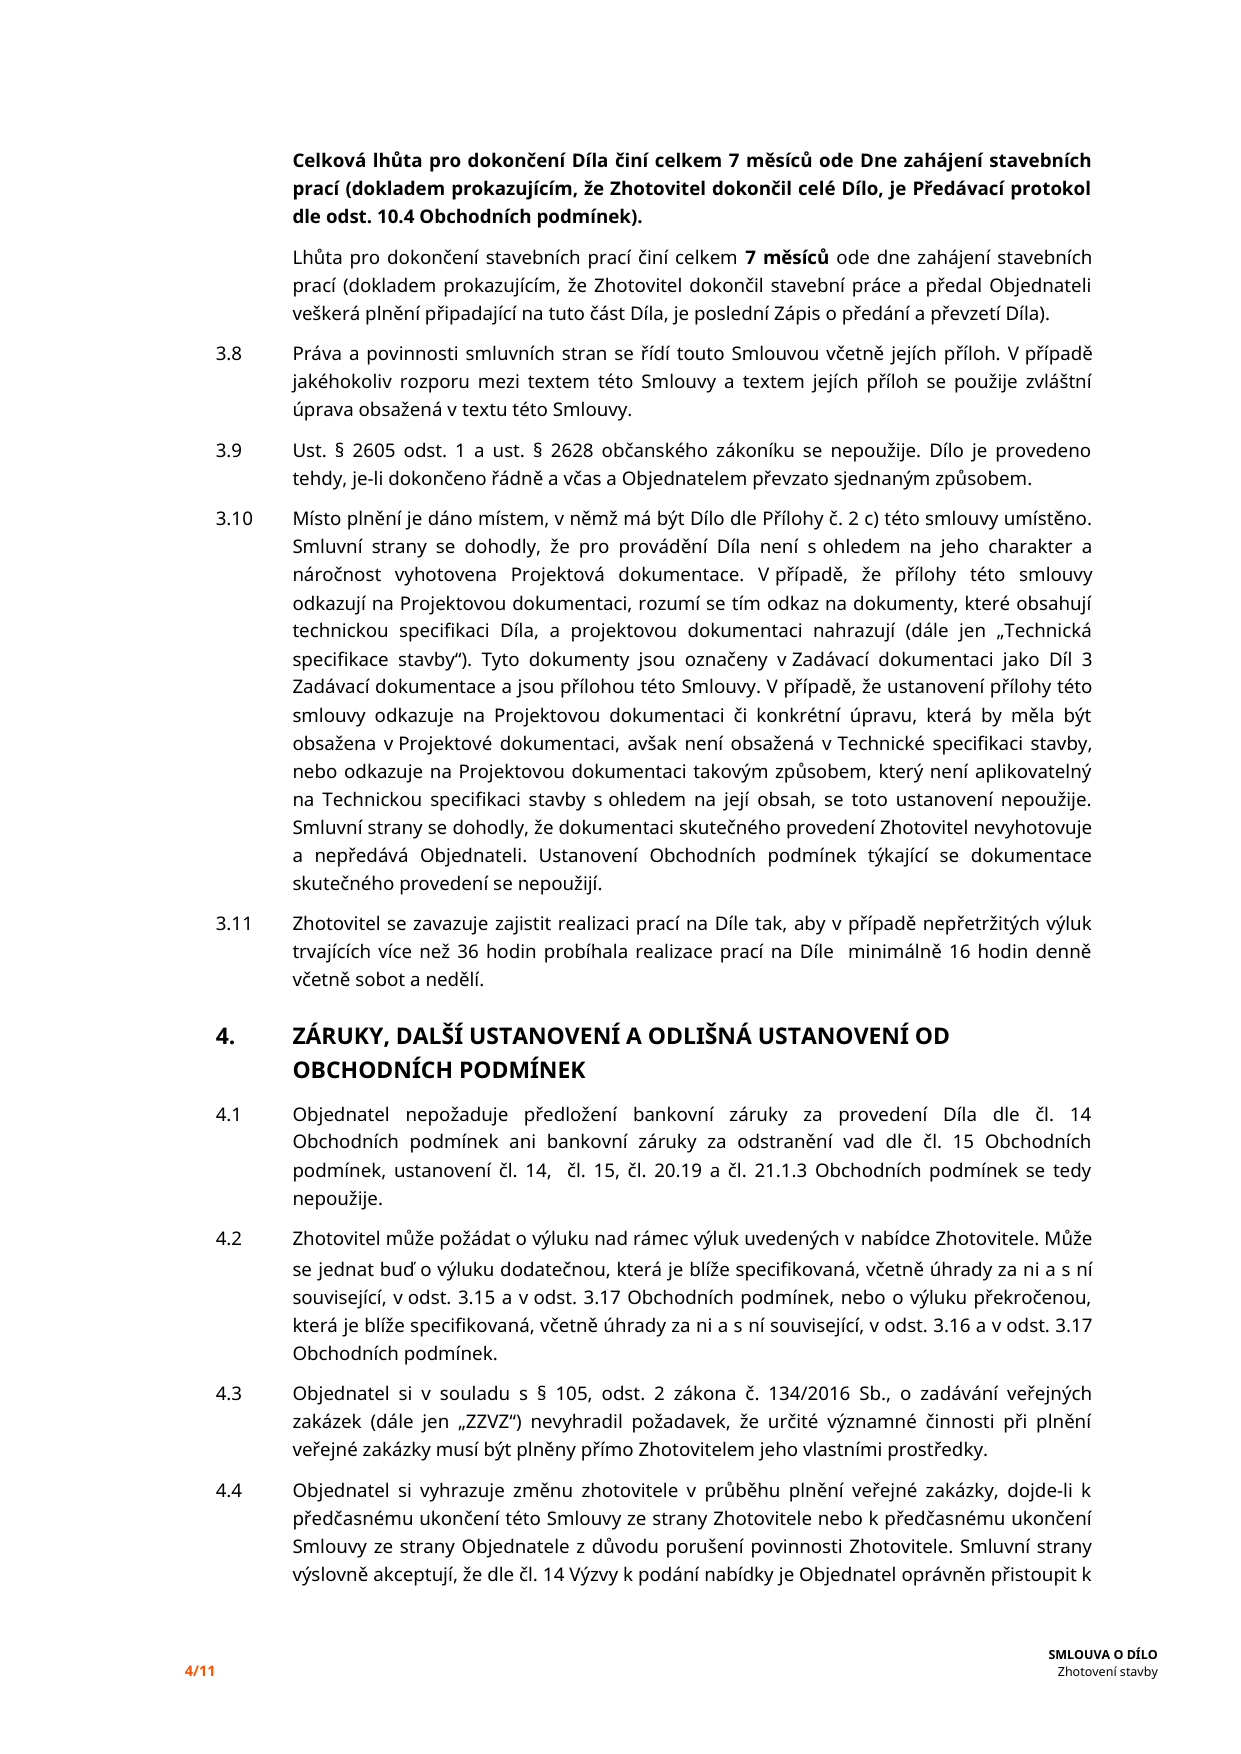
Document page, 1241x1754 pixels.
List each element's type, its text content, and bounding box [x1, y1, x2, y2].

text Celková lhůta pro dokončení Díla činí celkem 7 měsíců ode Dne zahájení stavebních prací (dokladem prokazujícím, že Zhotovitel dokončil celé Dílo, je Předávací protokol dle odst. 10.4 Obchodních podmínek). [292, 147, 1093, 229]
text ZÁRUKY, DALŠÍ USTANOVENÍ A ODLIŠNÁ USTANOVENÍ OD OBCHODNÍCH PODMÍNEK [216, 1019, 1093, 1085]
text Objednatel nepožaduje předložení bankovní záruky za provedení Díla dle čl. 14 Obchodních podmínek ani bankovní záruky za odstranění vad dle čl. 15 Obchodních podmínek, ustanovení čl. 14, čl. 15, čl. 20.19 a čl. 21.1.3 Obchodních podmínek se tedy nepoužije. [216, 1101, 1093, 1210]
text Zhotovitel může požádat o výluku nad rámec výluk uvedených v nabídce Zhotovitele. Může se jednat buď o výluku dodatečnou, která je blíže specifikovaná, včetně úhrady za ni a s ní související, v odst. 3.15 a v odst. 3.17 Obchodních podmínek, nebo o výluku překročenou, která je blíže specifikovaná, včetně úhrady za ni a s ní související, v odst. 3.16 a v odst. 3.17 Obchodních podmínek. [216, 1225, 1093, 1366]
text Zhotovitel se zavazuje zajistit realizaci prací na Díle tak, aby v případě nepřetržitých výluk trvajících více než 36 hodin probíhala realizace prací na Díle minimálně 16 hodin denně včetně sobot a nedělí. [216, 911, 1093, 992]
text Místo plnění je dáno místem, v němž má být Dílo dle Přílohy č. 2 c) této smlouvy umístěno. Smluvní strany se dohodly, že pro provádění Díla není s ohledem na jeho charakter a náročnost vyhotovena Projektová dokumentace. V případě, že přílohy této smlouvy odkazují na Projektovou dokumentaci, rozumí se tím odkaz na dokumenty, které obsahují technickou specifikaci Díla, a projektovou dokumentaci nahrazují (dále jen „Technická specifikace stavby“). Tyto dokumenty jsou označeny v Zadávací dokumentaci jako Díl 3 Zadávací dokumentace a jsou přílohou této Smlouvy. V případě, že ustanovení přílohy této smlouvy odkazuje na Projektovou dokumentaci či konkrétní úpravu, která by měla být obsažena v Projektové dokumentaci, avšak není obsažená v Technické specifikaci stavby, nebo odkazuje na Projektovou dokumentaci takovým způsobem, který není aplikovatelný na Technickou specifikaci stavby s ohledem na její obsah, se toto ustanovení nepoužije. Smluvní strany se dohodly, že dokumentaci skutečného provedení Zhotovitel nevyhotovuje a nepředává Objednateli. Ustanovení Obchodních podmínek týkající se dokumentace skutečného provedení se nepoužijí. [216, 506, 1093, 896]
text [216, 1477, 1093, 1587]
text Práva a povinnosti smluvních stran se řídí touto Smlouvou včetně jejích příloh. V případě jakéhokoliv rozporu mezi textem této Smlouvy a textem jejích příloh se použije zvláštní úprava obsažená v textu této Smlouvy. [216, 341, 1093, 422]
text Ust. § 2605 odst. 1 a ust. § 2628 občanského zákoníku se nepoužije. Dílo je provedeno tehdy, je-li dokončeno řádně a včas a Objednatelem převzato sjednaným způsobem. [216, 437, 1093, 491]
text Lhůta pro dokončení stavebních prací činí celkem 7 měsíců ode dne zahájení stavebních prací (dokladem prokazujícím, že Zhotovitel dokončil stavební práce a předal Objednateli veškerá plnění připadající na tuto část Díla, je poslední Zápis o předání a převzetí Díla). [292, 244, 1093, 326]
text Objednatel si v souladu s § 105, odst. 2 zákona č. 134/2016 Sb., o zadávání veřejných zakázek (dále jen „ZZVZ“) nevyhradil požadavek, že určité významné činnosti při plnění veřejné zakázky musí být plněny přímo Zhotovitelem jeho vlastními prostředky. [216, 1381, 1093, 1462]
